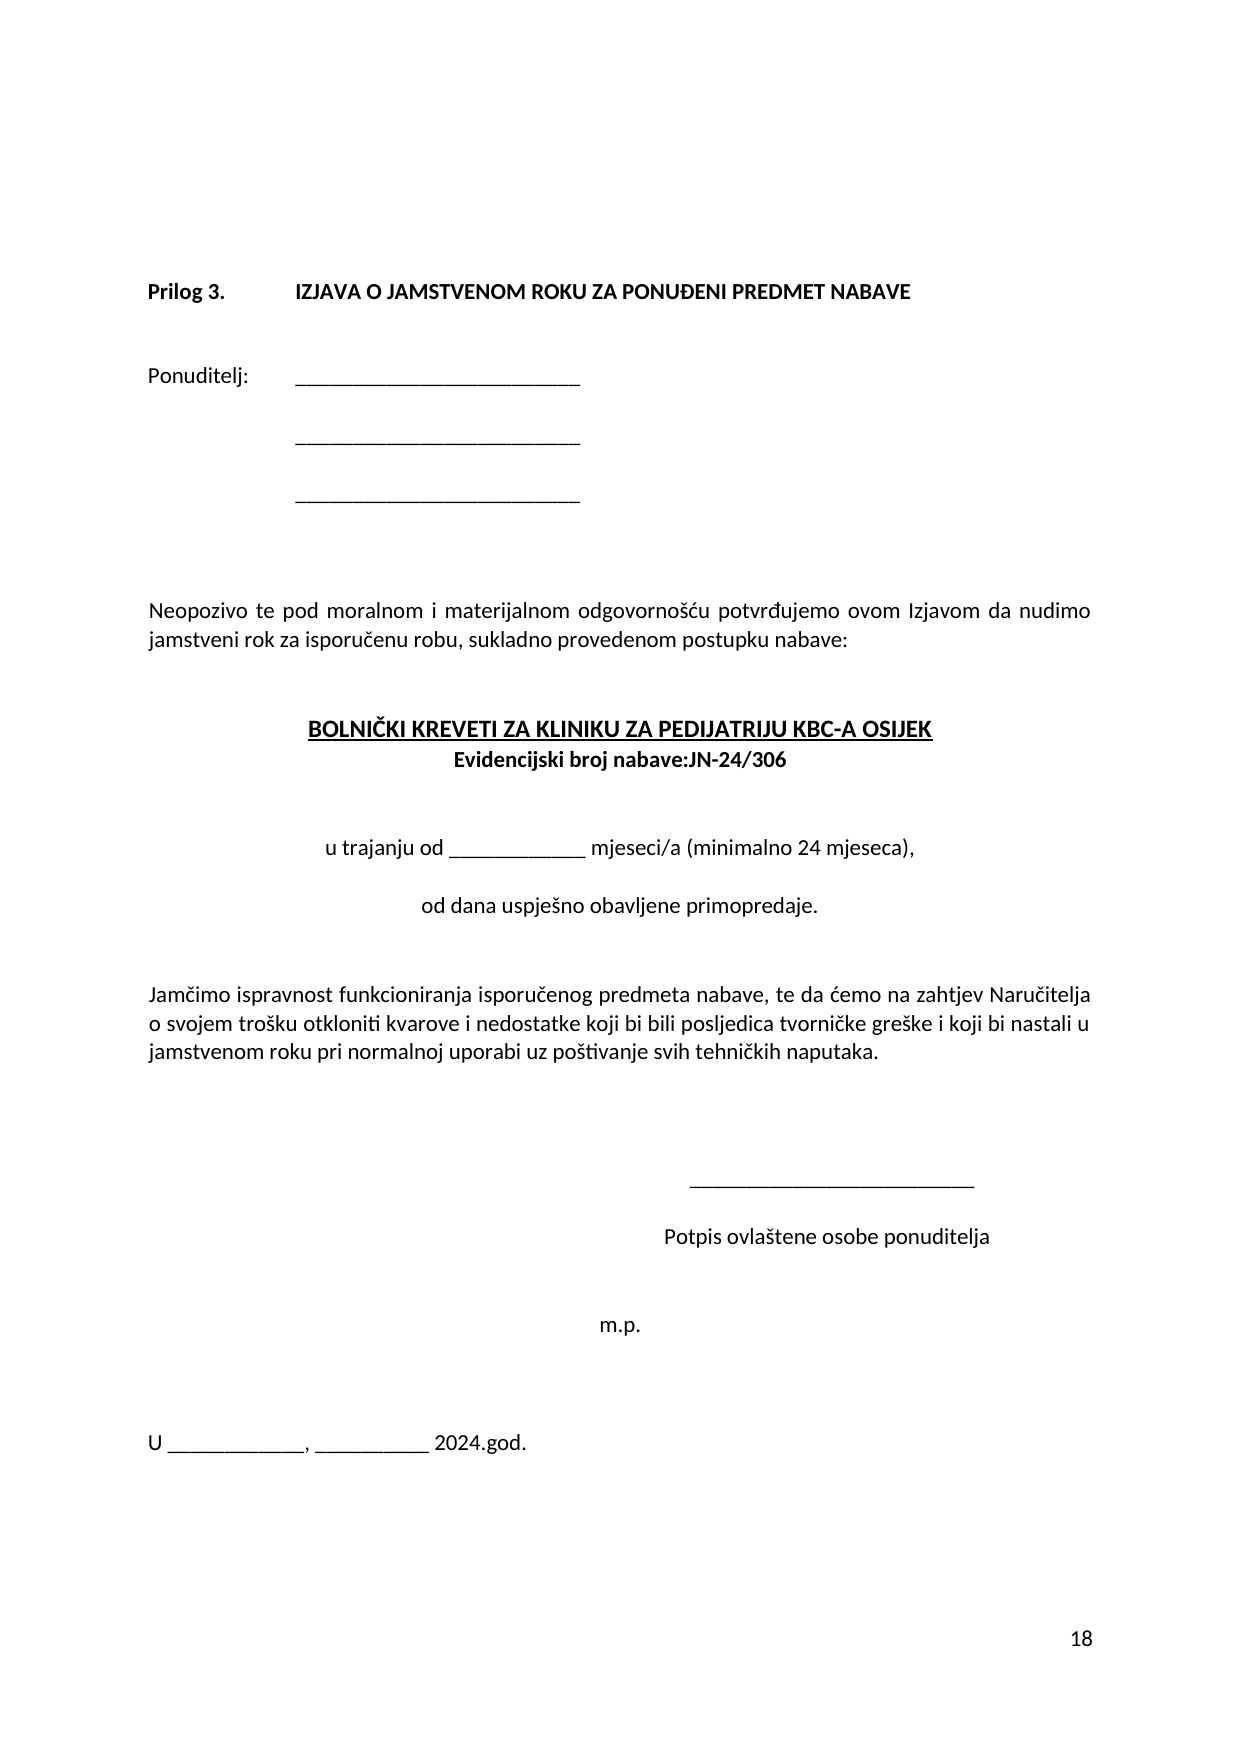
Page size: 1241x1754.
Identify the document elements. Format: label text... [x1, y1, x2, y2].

text _________________________ [148, 1163, 1093, 1191]
text Neopozivo te pod moralnom i materijalnom odgovornošću potvrđujemo ovom Izjavom da nudimo jamstveni rok za isporučenu robu, sukladno provedenom postupku nabave: [148, 596, 1093, 653]
text u trajanju od ____________ mjeseci/a (minimalno 24 mjeseca), [148, 833, 1093, 861]
text Evidencijski broj nabave:JN-24/306 [148, 745, 1093, 773]
text U ____________, __________ 2024.god. [148, 1428, 1093, 1456]
subtitle Prilog 3. IZJAVA O JAMSTVENOM ROKU ZA PONUĐENI PREDMET NABAVE [148, 277, 1092, 305]
text Jamčimo ispravnost funkcioniranja isporučenog predmeta nabave, te da ćemo na zahtjev Naručitelja o svojem trošku otkloniti kvarove i nedostatke koji bi bili posljedica tvorničke greške i koji bi nastali u jamstvenom roku pri normalnoj uporabi uz poštivanje svih tehničkih naputaka. [148, 980, 1093, 1066]
text BOLNIČKI KREVETI ZA KLINIKU ZA PEDIJATRIJU KBC-A OSIJEK [148, 713, 1093, 743]
text od dana uspješno obavljene primopredaje. [148, 892, 1093, 920]
text m.p. [148, 1310, 1093, 1338]
text Potpis ovlaštene osobe ponuditelja [148, 1222, 1093, 1250]
text _________________________ [148, 420, 1093, 448]
text Ponuditelj: _________________________ [148, 361, 1093, 389]
text _________________________ [148, 478, 1093, 506]
